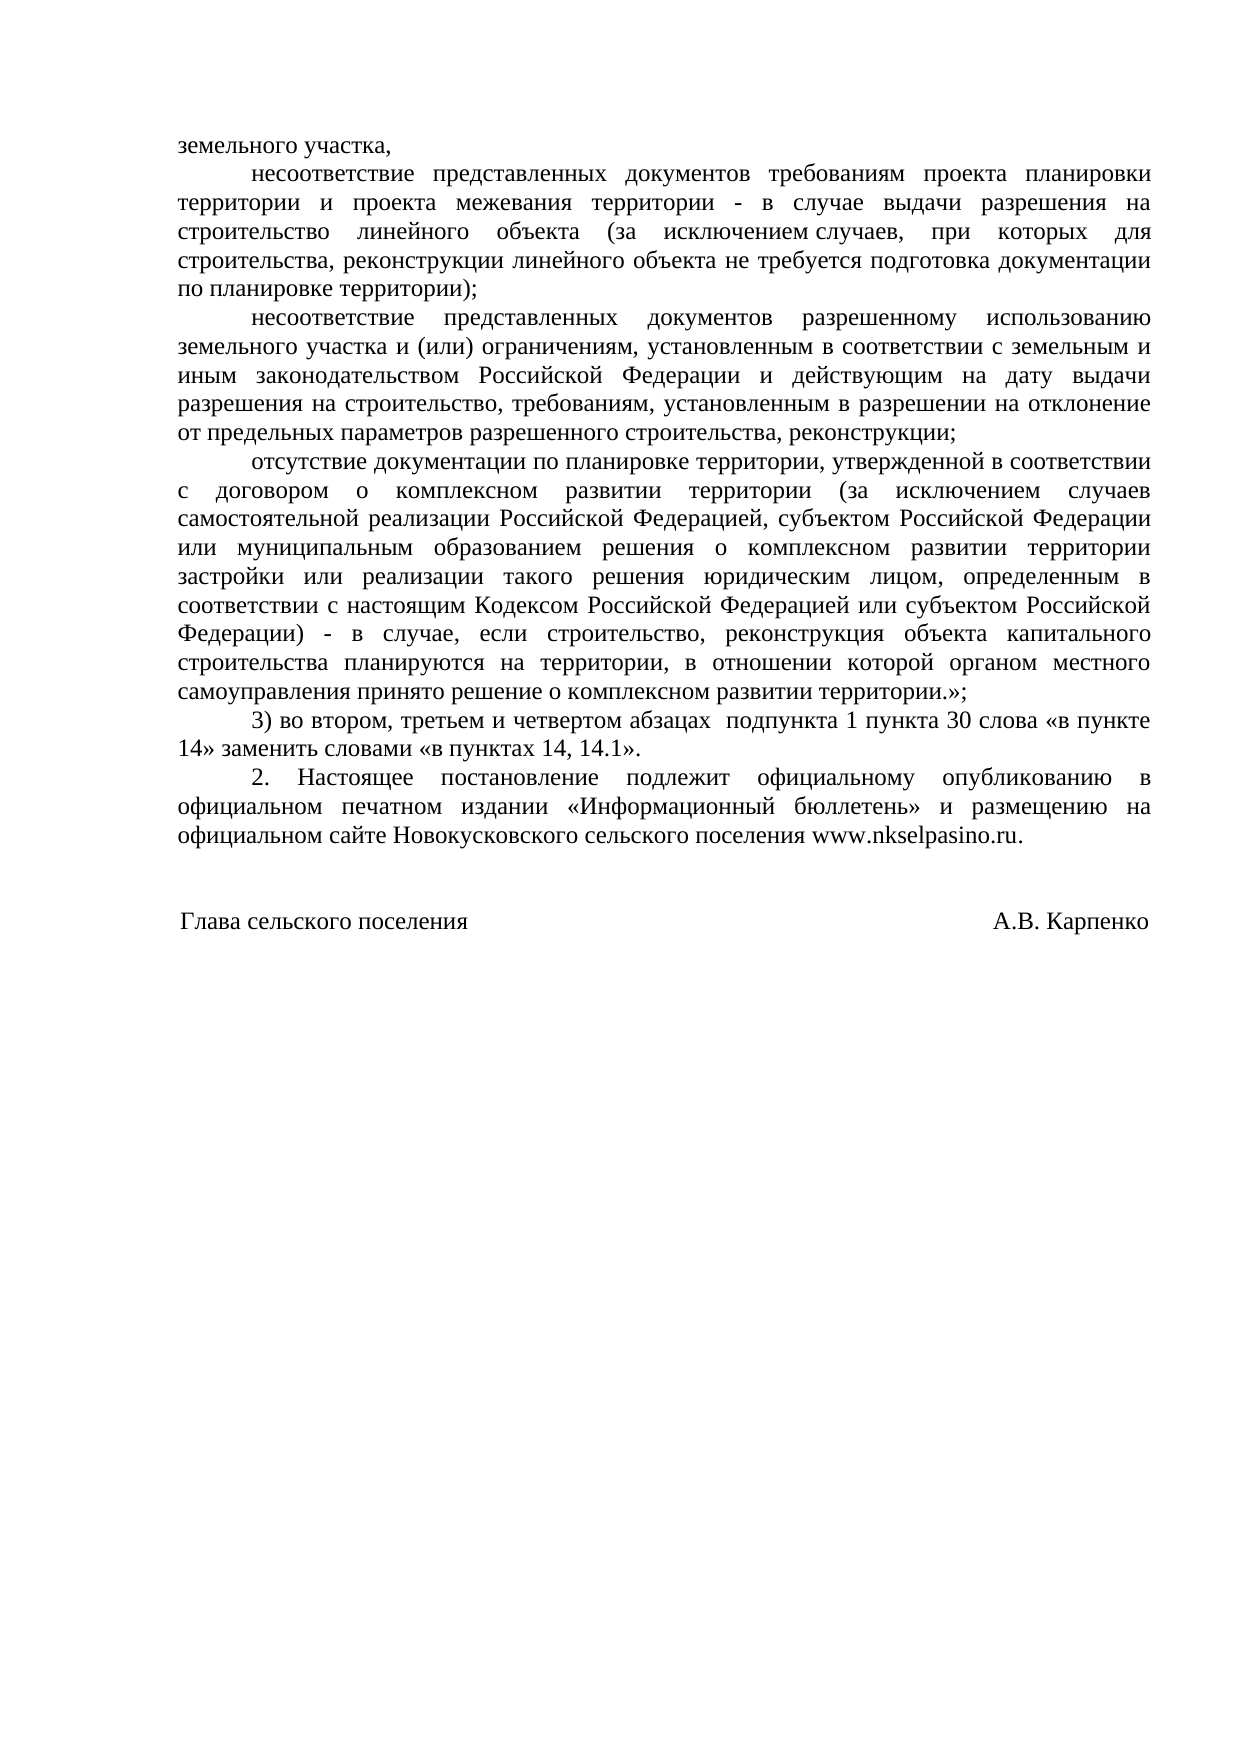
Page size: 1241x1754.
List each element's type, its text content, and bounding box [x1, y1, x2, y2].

text отсутствие документации по планировке территории, утвержденной в соответствии с договором о комплексном развитии территории (за исключением случаев самостоятельной реализации Российской Федерацией, субъектом Российской Федерации или муниципальным образованием решения о комплексном развитии территории застройки или реализации такого решения юридическим лицом, определенным в соответствии с настоящим Кодексом Российской Федерацией или субъектом Российской Федерации) - в случае, если строительство, реконструкция объекта капитального строительства планируются на территории, в отношении которой органом местного самоуправления принято решение о комплексном развитии территории.»; [177, 446, 1152, 705]
text несоответствие представленных документов требованиям проекта планировки территории и проекта межевания территории - в случае выдачи разрешения на строительство линейного объекта (за исключением случаев, при которых для строительства, реконструкции линейного объекта не требуется подготовка документации по планировке территории); [177, 158, 1152, 302]
text несоответствие представленных документов разрешенному использованию земельного участка и (или) ограничениям, установленным в соответствии с земельным и иным законодательством Российской Федерации и действующим на дату выдачи разрешения на строительство, требованиям, установленным в разрешении на отклонение от предельных параметров разрешенного строительства, реконструкции; [177, 302, 1152, 446]
text Глава сельского поселения А.В. Карпенко [177, 906, 1152, 935]
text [177, 130, 1152, 158]
text 2. Настоящее постановление подлежит официальному опубликованию в официальном печатном издании «Информационный бюллетень» и размещению на официальном сайте Новокусковского сельского поселения www.nkselpasino.ru. [177, 762, 1152, 848]
text 3) во втором, третьем и четвертом абзацах подпункта 1 пункта 30 слова «в пункте 14» заменить словами «в пунктах 14, 14.1». [177, 705, 1152, 762]
